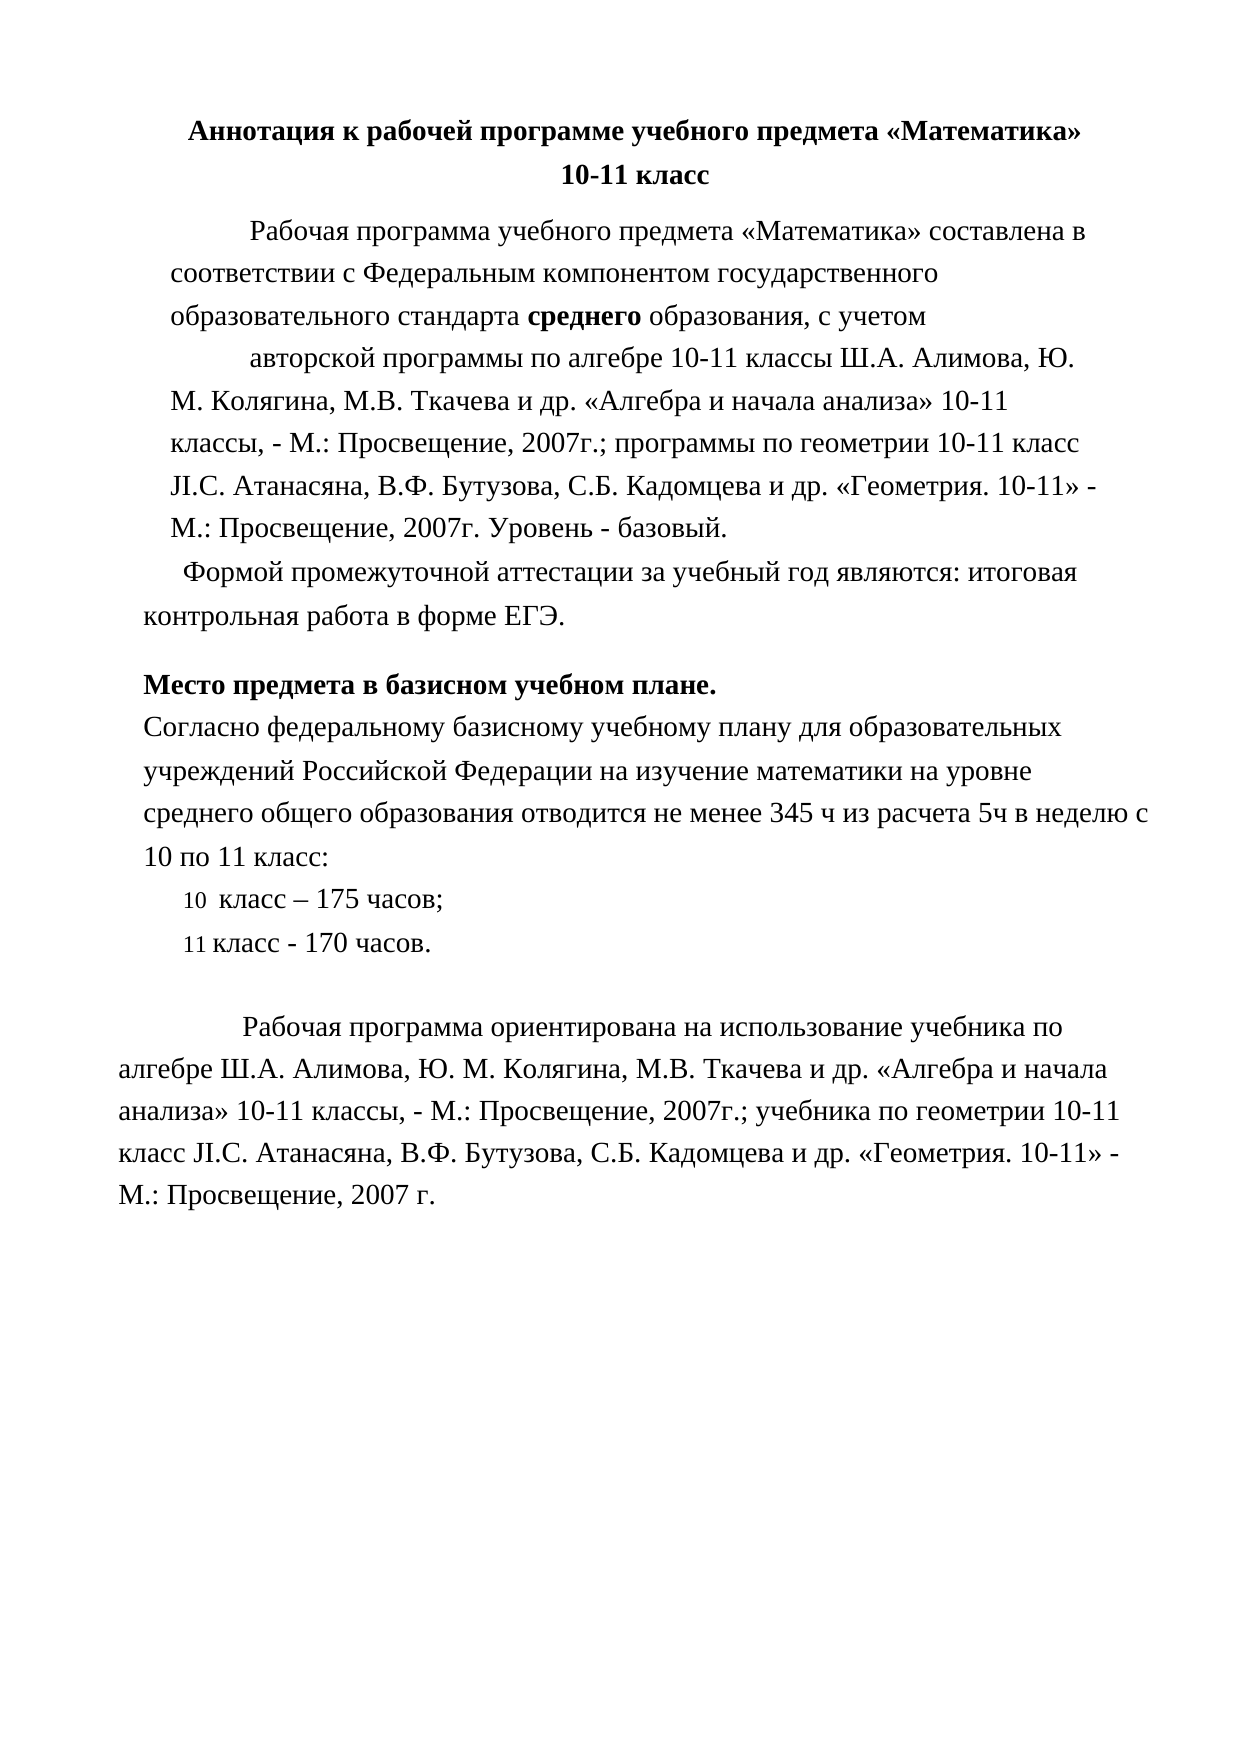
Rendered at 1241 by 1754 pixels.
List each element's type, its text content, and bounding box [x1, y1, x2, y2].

text 10-11 класс [118, 162, 1152, 190]
text Формой промежуточной аттестации за учебный год являются: итоговая контрольная работа в форме ЕГЭ. [143, 546, 1149, 634]
text Рабочая программа учебного предмета «Математика» составлена в соответствии с Федеральным компонентом государственного образовательного стандарта среднего образования, с учетом [170, 206, 1099, 334]
list класс - 170 часов. [143, 918, 1152, 961]
text Место предмета в базисном учебном плане. [143, 675, 1152, 699]
text Согласно федеральному базисному учебному плану для образовательных учреждений Российской Федерации на изучение математики на уровне среднего общего образования отводится не менее 345 ч из расчета 5ч в неделю с 10 по 11 класс: [143, 702, 1149, 874]
text авторской программы по алгебре 10-11 классы Ш.А. Алимова, Ю. М. Колягина, М.В. Ткачева и др. «Алгебра и начала анализа» 10-11 классы, - М.: Просвещение, 2007г.; программы по геометрии 10-11 класс JI.C. Атанасяна, В.Ф. Бутузова, С.Б. Кадомцева и др. «Геометрия. 10-11» -М.: Просвещение, 2007г. Уровень - базовый. [170, 334, 1099, 546]
text Рабочая программа ориентирована на использование учебника по алгебре Ш.А. Алимова, Ю. М. Колягина, М.В. Ткачева и др. «Алгебра и начала анализа» 10-11 классы, - М.: Просвещение, 2007г.; учебника по геометрии 10-11 класс JI.C. Атанасяна, В.Ф. Бутузова, С.Б. Кадомцева и др. «Геометрия. 10-11» -М.: Просвещение, 2007 г. [118, 1003, 1149, 1212]
text Аннотация к рабочей программе учебного предмета «Математика» [118, 118, 1152, 146]
list класс – 175 часов; [143, 874, 1152, 918]
